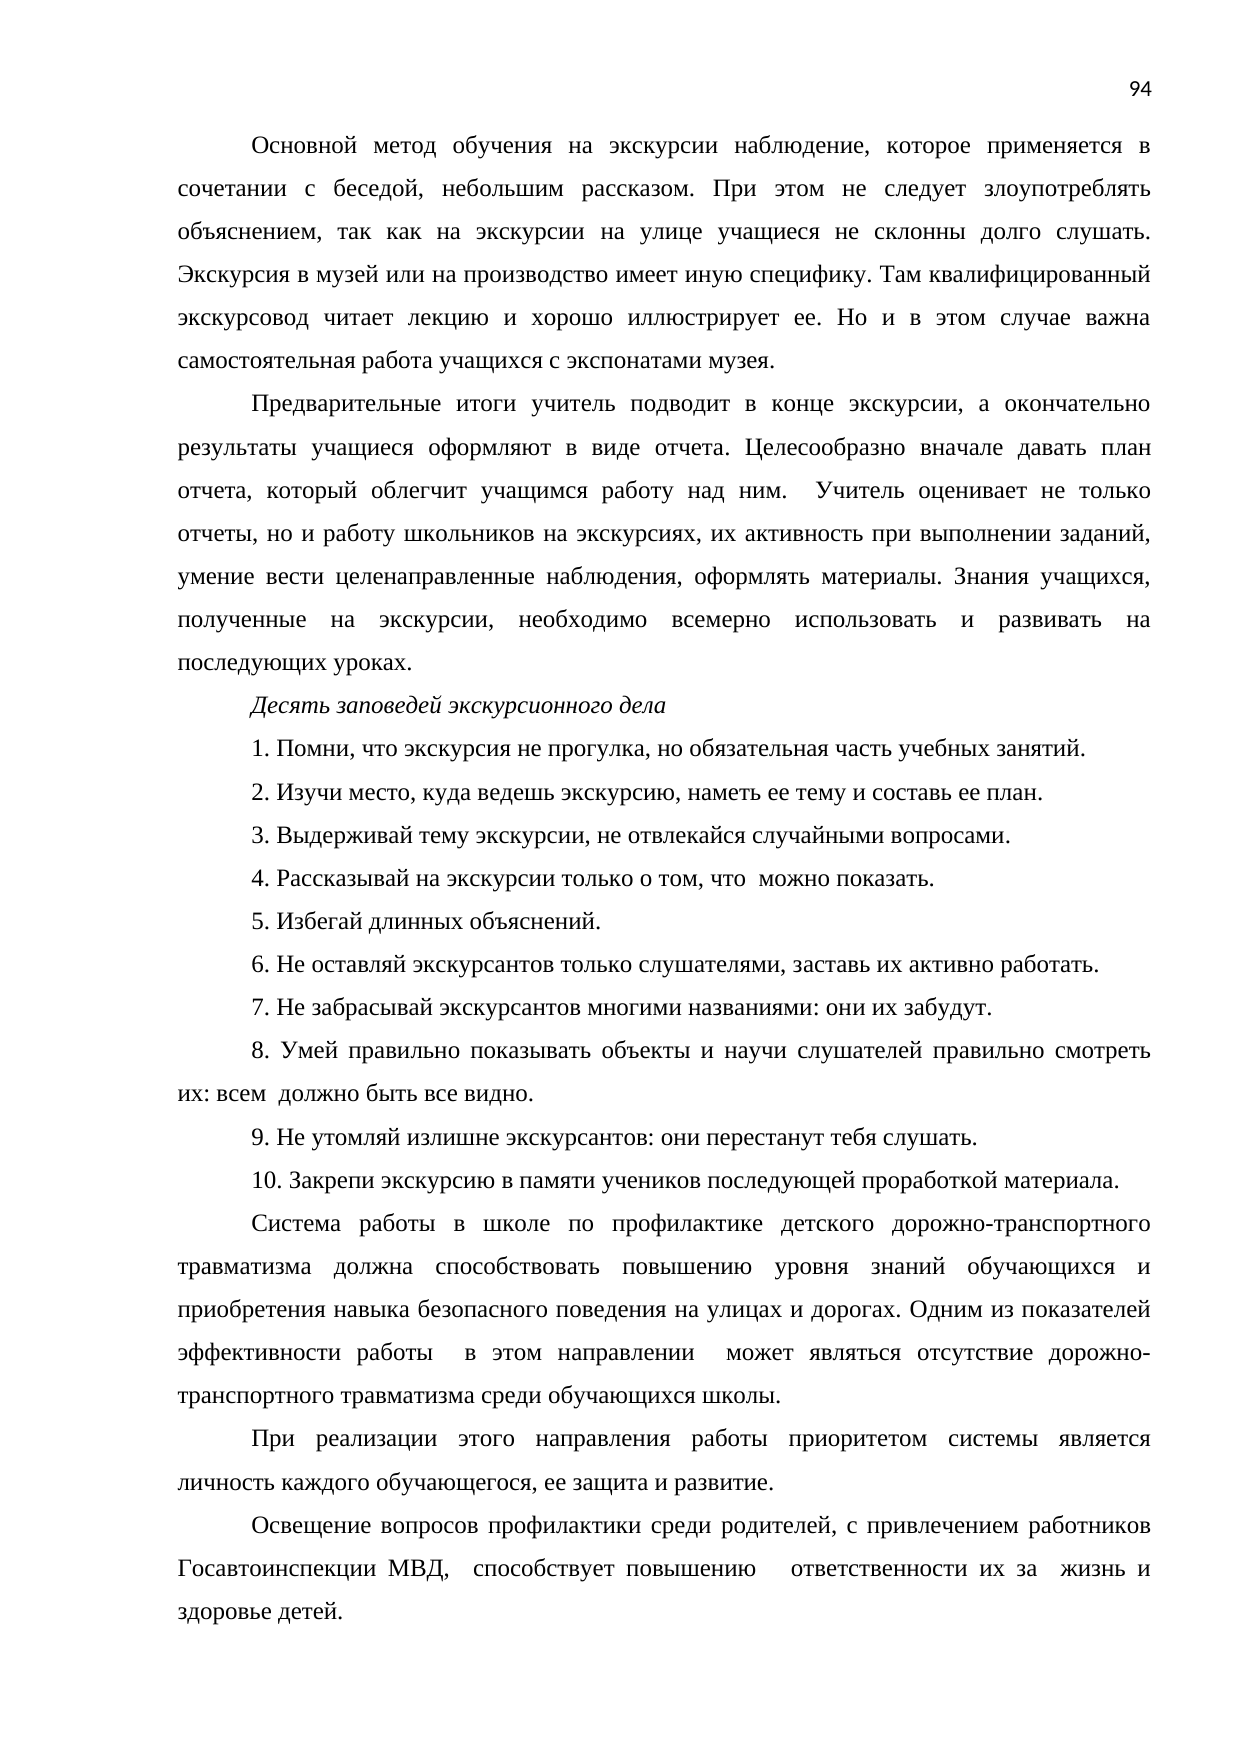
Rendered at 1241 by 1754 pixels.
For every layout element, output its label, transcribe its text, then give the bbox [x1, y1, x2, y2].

text 4. Рассказывай на экскурсии только о том, что можно показать. [177, 863, 1152, 892]
text Освещение вопросов профилактики среди родителей, с привлечением работников Госавтоинспекции МВД, способствует повышению ответственности их за жизнь и здоровье детей. [177, 1510, 1152, 1625]
text 8. Умей правильно показывать объекты и научи слушателей правильно смотреть их: всем должно быть все видно. [177, 1035, 1152, 1107]
text 6. Не оставляй экскурсантов только слушателями, заставь их активно работать. [177, 949, 1152, 978]
text Десять заповедей экскурсионного дела [177, 690, 1152, 719]
text 10. Закрепи экскурсию в памяти учеников последующей проработкой материала. [177, 1165, 1152, 1193]
text 7. Не забрасывай экскурсантов многими названиями: они их забудут. [177, 992, 1152, 1021]
text Система работы в школе по профилактике детского дорожно-транспортного травматизма должна способствовать повышению уровня знаний обучающихся и приобретения навыка безопасного поведения на улицах и дорогах. Одним из показателей эффективности работы в этом направлении может являться отсутствие дорожно- транспортного травматизма среди обучающихся школы. [177, 1208, 1152, 1409]
text 1. Помни, что экскурсия не прогулка, но обязательная часть учебных занятий. [177, 733, 1152, 762]
text 3. Выдерживай тему экскурсии, не отвлекайся случайными вопросами. [177, 820, 1152, 848]
text 5. Избегай длинных объяснений. [177, 906, 1152, 935]
text Основной метод обучения на экскурсии наблюдение, которое применяется в сочетании с беседой, небольшим рассказом. При этом не следует злоупотреблять объяснением, так как на экскурсии на улице учащиеся не склонны долго слушать. Экскурсия в музей или на производство имеет иную специфику. Там квалифицированный экскурсовод читает лекцию и хорошо иллюстрирует ее. Но и в этом случае важна самостоятельная работа учащихся с экспонатами музея. [177, 130, 1152, 374]
text Предварительные итоги учитель подводит в конце экскурсии, а окончательно результаты учащиеся оформляют в виде отчета. Целесообразно вначале давать план отчета, который облегчит учащимся работу над ним. Учитель оценивает не только отчеты, но и работу школьников на экскурсиях, их активность при выполнении заданий, умение вести целенаправленные наблюдения, оформлять материалы. Знания учащихся, полученные на экскурсии, необходимо всемерно использовать и развивать на последующих уроках. [177, 388, 1152, 676]
text При реализации этого направления работы приоритетом системы является личность каждого обучающегося, ее защита и развитие. [177, 1423, 1152, 1495]
text 2. Изучи место, куда ведешь экскурсию, наметь ее тему и составь ее план. [177, 777, 1152, 805]
text 9. Не утомляй излишне экскурсантов: они перестанут тебя слушать. [177, 1122, 1152, 1150]
